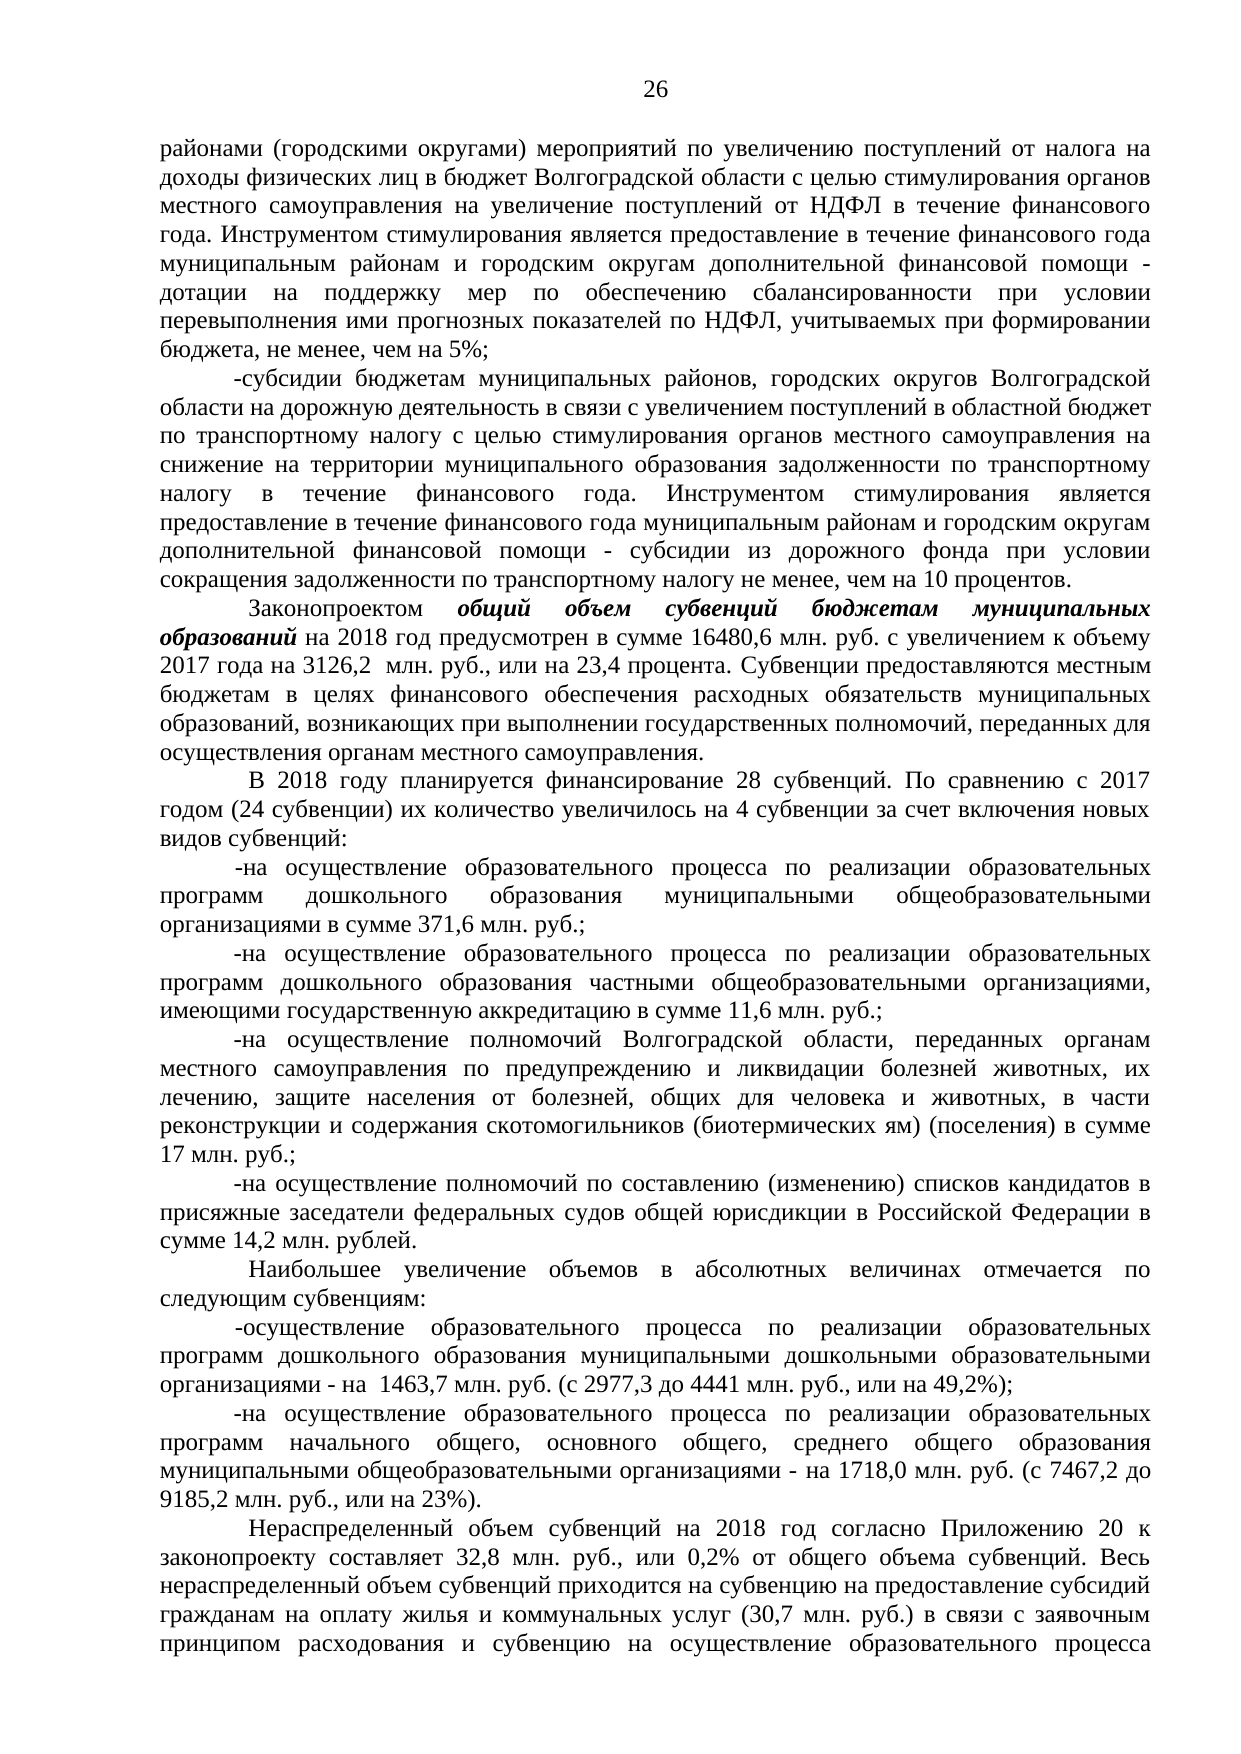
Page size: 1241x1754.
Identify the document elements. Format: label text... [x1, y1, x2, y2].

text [159, 1513, 1152, 1657]
text Наибольшее увеличение объемов в абсолютных величинах отмечается по следующим субвенциям: [159, 1254, 1152, 1312]
text -осуществление образовательного процесса по реализации образовательных программ дошкольного образования муниципальными дошкольными образовательными организациями - на 1463,7 млн. руб. (с 2977,3 до 4441 млн. руб., или на 49,2%); [159, 1312, 1152, 1398]
text -на осуществление полномочий по составлению (изменению) списков кандидатов в присяжные заседатели федеральных судов общей юрисдикции в Российской Федерации в сумме 14,2 млн. рублей. [159, 1168, 1152, 1254]
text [159, 133, 1152, 363]
text -субсидии бюджетам муниципальных районов, городских округов Волгоградской области на дорожную деятельность в связи с увеличением поступлений в областной бюджет по транспортному налогу с целью стимулирования органов местного самоуправления на снижение на территории муниципального образования задолженности по транспортному налогу в течение финансового года. Инструментом стимулирования является предоставление в течение финансового года муниципальным районам и городским округам дополнительной финансовой помощи - субсидии из дорожного фонда при условии сокращения задолженности по транспортному налогу не менее, чем на 10 процентов. [159, 363, 1152, 593]
text -на осуществление полномочий Волгоградской области, переданных органам местного самоуправления по предупреждению и ликвидации болезней животных, их лечению, защите населения от болезней, общих для человека и животных, в части реконструкции и содержания скотомогильников (биотермических ям) (поселения) в сумме 17 млн. руб.; [159, 1024, 1152, 1168]
text В 2018 году планируется финансирование 28 субвенций. По сравнению с 2017 годом (24 субвенции) их количество увеличилось на 4 субвенции за счет включения новых видов субвенций: [159, 765, 1152, 852]
text -на осуществление образовательного процесса по реализации образовательных программ начального общего, основного общего, среднего общего образования муниципальными общеобразовательными организациями - на 1718,0 млн. руб. (с 7467,2 до 9185,2 млн. руб., или на 23%). [159, 1398, 1152, 1513]
text -на осуществление образовательного процесса по реализации образовательных программ дошкольного образования частными общеобразовательными организациями, имеющими государственную аккредитацию в сумме 11,6 млн. руб.; [159, 938, 1152, 1024]
text -на осуществление образовательного процесса по реализации образовательных программ дошкольного образования муниципальными общеобразовательными организациями в сумме 371,6 млн. руб.; [159, 852, 1152, 938]
text Законопроектом общий объем субвенций бюджетам муниципальных образований на 2018 год предусмотрен в сумме 16480,6 млн. руб. с увеличением к объему 2017 года на 3126,2 млн. руб., или на 23,4 процента. Субвенции предоставляются местным бюджетам в целях финансового обеспечения расходных обязательств муниципальных образований, возникающих при выполнении государственных полномочий, переданных для осуществления органам местного самоуправления. [159, 593, 1152, 765]
